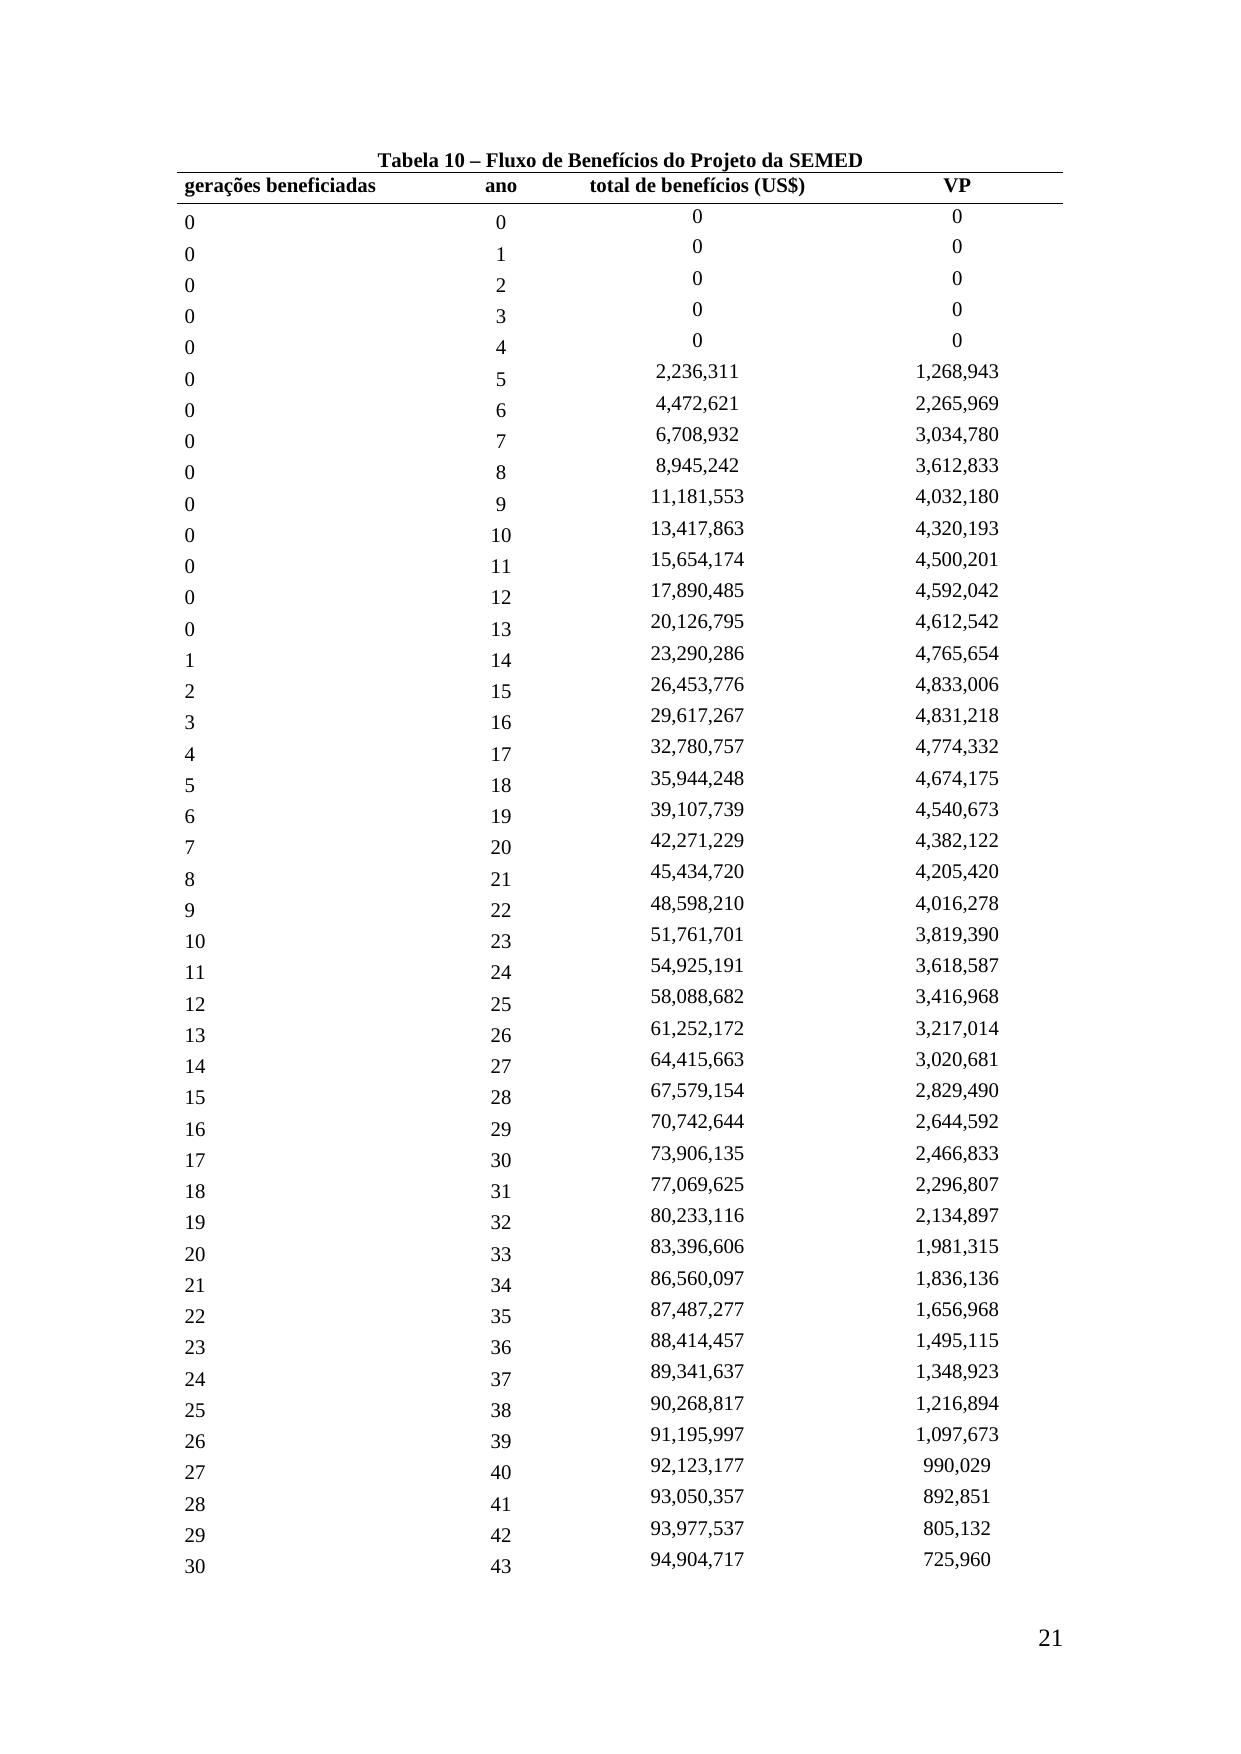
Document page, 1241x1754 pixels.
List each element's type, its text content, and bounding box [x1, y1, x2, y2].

table_cell 3 [177, 703, 458, 734]
table_cell 990,029 [851, 1453, 1063, 1484]
table_cell 87,487,277 [544, 1297, 851, 1328]
table_cell 19 [177, 1203, 458, 1234]
table_header gerações beneficiadas [177, 173, 458, 203]
table_cell 42 [458, 1516, 544, 1547]
table_cell 0 [177, 266, 458, 297]
table_cell 58,088,682 [544, 984, 851, 1016]
table_cell 12 [177, 984, 458, 1016]
table_cell 0 [177, 391, 458, 422]
table_cell 0 [177, 484, 458, 516]
table_cell 20 [458, 828, 544, 859]
table_cell 48,598,210 [544, 891, 851, 922]
table_cell 10 [177, 922, 458, 953]
table_cell 92,123,177 [544, 1453, 851, 1484]
table_cell 35 [458, 1297, 544, 1328]
table_cell 34 [458, 1266, 544, 1297]
table_cell 0 [851, 297, 1063, 328]
table_cell 24 [177, 1359, 458, 1391]
table_cell 20 [177, 1234, 458, 1266]
table_cell 88,414,457 [544, 1328, 851, 1359]
table_cell 4,774,332 [851, 734, 1063, 766]
table_cell 38 [458, 1391, 544, 1422]
table_cell 1,348,923 [851, 1359, 1063, 1391]
table_cell 5 [458, 359, 544, 391]
table_cell 13 [458, 609, 544, 641]
table_cell 4,205,420 [851, 859, 1063, 891]
table_cell 41 [458, 1484, 544, 1516]
table_cell 32 [458, 1203, 544, 1234]
table_cell 14 [177, 1047, 458, 1078]
table_cell 2,466,833 [851, 1141, 1063, 1172]
table_cell 21 [458, 859, 544, 891]
table_cell 0 [177, 328, 458, 359]
table_cell 28 [458, 1078, 544, 1109]
table_cell 24 [458, 953, 544, 984]
table_cell 27 [177, 1453, 458, 1484]
table_cell 0 [544, 234, 851, 266]
table_cell 4,382,122 [851, 828, 1063, 859]
table_cell 1 [177, 641, 458, 672]
table_cell 4,472,621 [544, 391, 851, 422]
table_cell 2 [458, 266, 544, 297]
table_cell 2,265,969 [851, 391, 1063, 422]
table_cell 3,618,587 [851, 953, 1063, 984]
table_cell 4,765,654 [851, 641, 1063, 672]
table_cell 7 [458, 422, 544, 453]
table_cell 3,612,833 [851, 453, 1063, 484]
table_cell 0 [851, 204, 1063, 234]
table_cell 4,016,278 [851, 891, 1063, 922]
table_cell 17 [177, 1141, 458, 1172]
table_cell 80,233,116 [544, 1203, 851, 1234]
table_cell 16 [458, 703, 544, 734]
table_cell 33 [458, 1234, 544, 1266]
table_cell 4,032,180 [851, 484, 1063, 516]
table_cell 90,268,817 [544, 1391, 851, 1422]
table_cell 2 [177, 672, 458, 703]
table_cell 45,434,720 [544, 859, 851, 891]
table_cell 28 [177, 1484, 458, 1516]
table_cell 6 [458, 391, 544, 422]
table_cell 3,020,681 [851, 1047, 1063, 1078]
table_cell 64,415,663 [544, 1047, 851, 1078]
table_cell 5 [177, 766, 458, 797]
table_cell 20,126,795 [544, 609, 851, 641]
table_cell 32,780,757 [544, 734, 851, 766]
table_cell 91,195,997 [544, 1422, 851, 1453]
table_cell 67,579,154 [544, 1078, 851, 1109]
table_cell 86,560,097 [544, 1266, 851, 1297]
table_cell 73,906,135 [544, 1141, 851, 1172]
table_cell 4 [177, 734, 458, 766]
table_cell 19 [458, 797, 544, 828]
table_cell 18 [458, 766, 544, 797]
table_cell 2,236,311 [544, 359, 851, 391]
table_cell 0 [177, 359, 458, 391]
table_cell 17 [458, 734, 544, 766]
table_cell 3,416,968 [851, 984, 1063, 1016]
table_cell 1,981,315 [851, 1234, 1063, 1266]
table_cell 1,495,115 [851, 1328, 1063, 1359]
table_cell 40 [458, 1453, 544, 1484]
table_cell 93,050,357 [544, 1484, 851, 1516]
table_cell 10 [458, 516, 544, 547]
table_cell 4,674,175 [851, 766, 1063, 797]
table_cell 39 [458, 1422, 544, 1453]
table_cell 1 [458, 234, 544, 266]
table_cell 4,612,542 [851, 609, 1063, 641]
table_cell 7 [177, 828, 458, 859]
table_cell 29 [458, 1109, 544, 1141]
table_cell 4,833,006 [851, 672, 1063, 703]
table_cell 805,132 [851, 1516, 1063, 1547]
table_header ano [458, 173, 544, 203]
table_cell 31 [458, 1172, 544, 1203]
table_cell 13 [177, 1016, 458, 1047]
table_cell 43 [458, 1547, 544, 1578]
table_cell 37 [458, 1359, 544, 1391]
table_cell 0 [544, 266, 851, 297]
table_cell 4,500,201 [851, 547, 1063, 578]
table_cell 25 [458, 984, 544, 1016]
table_cell 61,252,172 [544, 1016, 851, 1047]
table_cell 1,097,673 [851, 1422, 1063, 1453]
table_cell 4,592,042 [851, 578, 1063, 609]
table_cell 0 [177, 609, 458, 641]
table_cell 2,644,592 [851, 1109, 1063, 1141]
table_cell 9 [177, 891, 458, 922]
table_cell 23 [458, 922, 544, 953]
table_header total de benefícios (US$) [544, 173, 851, 203]
table_cell 0 [177, 453, 458, 484]
table_cell 29 [177, 1516, 458, 1547]
table_cell 0 [544, 328, 851, 359]
table_cell 17,890,485 [544, 578, 851, 609]
table_cell 13,417,863 [544, 516, 851, 547]
table_cell 26,453,776 [544, 672, 851, 703]
table_cell 4,320,193 [851, 516, 1063, 547]
table_cell 725,960 [851, 1547, 1063, 1578]
table_cell 26 [177, 1422, 458, 1453]
table_cell 23 [177, 1328, 458, 1359]
table_cell 892,851 [851, 1484, 1063, 1516]
table_cell 16 [177, 1109, 458, 1141]
table_cell 39,107,739 [544, 797, 851, 828]
table_cell 12 [458, 578, 544, 609]
table_cell 0 [177, 422, 458, 453]
table_cell 1,836,136 [851, 1266, 1063, 1297]
table_cell 30 [177, 1547, 458, 1578]
table_cell 26 [458, 1016, 544, 1047]
table_cell 30 [458, 1141, 544, 1172]
table_cell 51,761,701 [544, 922, 851, 953]
table_header VP [851, 173, 1063, 203]
table_cell 11,181,553 [544, 484, 851, 516]
table_cell 3 [458, 297, 544, 328]
table_cell 21 [177, 1266, 458, 1297]
table_cell 1,216,894 [851, 1391, 1063, 1422]
table_cell 77,069,625 [544, 1172, 851, 1203]
table_cell 15,654,174 [544, 547, 851, 578]
table_cell 22 [177, 1297, 458, 1328]
table_cell 0 [177, 234, 458, 266]
table_cell 0 [458, 204, 544, 234]
table_cell 2,829,490 [851, 1078, 1063, 1109]
table_cell 29,617,267 [544, 703, 851, 734]
table_cell 11 [458, 547, 544, 578]
table_cell 89,341,637 [544, 1359, 851, 1391]
table_cell 0 [851, 328, 1063, 359]
table_cell 54,925,191 [544, 953, 851, 984]
table_cell 8 [177, 859, 458, 891]
table_cell 15 [177, 1078, 458, 1109]
table_cell 0 [177, 516, 458, 547]
table_cell 3,217,014 [851, 1016, 1063, 1047]
text Tabela 10 – Fluxo de Benefícios do Projeto da SEMED [177, 148, 1063, 172]
table_cell 0 [851, 234, 1063, 266]
table_cell 4 [458, 328, 544, 359]
table_cell 0 [177, 578, 458, 609]
table_cell 0 [177, 547, 458, 578]
table_cell 8 [458, 453, 544, 484]
table_cell 35,944,248 [544, 766, 851, 797]
table_cell 0 [851, 266, 1063, 297]
table_cell 0 [177, 204, 458, 234]
table_cell 2,134,897 [851, 1203, 1063, 1234]
table_cell 9 [458, 484, 544, 516]
table_cell 25 [177, 1391, 458, 1422]
table_cell 93,977,537 [544, 1516, 851, 1547]
table_cell 70,742,644 [544, 1109, 851, 1141]
table_cell 1,656,968 [851, 1297, 1063, 1328]
table_cell 3,034,780 [851, 422, 1063, 453]
table_cell 18 [177, 1172, 458, 1203]
table_cell 6,708,932 [544, 422, 851, 453]
table_cell 4,540,673 [851, 797, 1063, 828]
table_cell 0 [177, 297, 458, 328]
table_cell 2,296,807 [851, 1172, 1063, 1203]
table_cell 1,268,943 [851, 359, 1063, 391]
table_cell 42,271,229 [544, 828, 851, 859]
table_cell 8,945,242 [544, 453, 851, 484]
table_cell 0 [544, 204, 851, 234]
table_cell 15 [458, 672, 544, 703]
table_cell 14 [458, 641, 544, 672]
table_cell 4,831,218 [851, 703, 1063, 734]
table_cell 83,396,606 [544, 1234, 851, 1266]
table_cell 6 [177, 797, 458, 828]
table_cell 36 [458, 1328, 544, 1359]
table_cell 3,819,390 [851, 922, 1063, 953]
table_cell 27 [458, 1047, 544, 1078]
table_cell 22 [458, 891, 544, 922]
table_cell 94,904,717 [544, 1547, 851, 1578]
table_cell 23,290,286 [544, 641, 851, 672]
table_cell 11 [177, 953, 458, 984]
table_cell 0 [544, 297, 851, 328]
